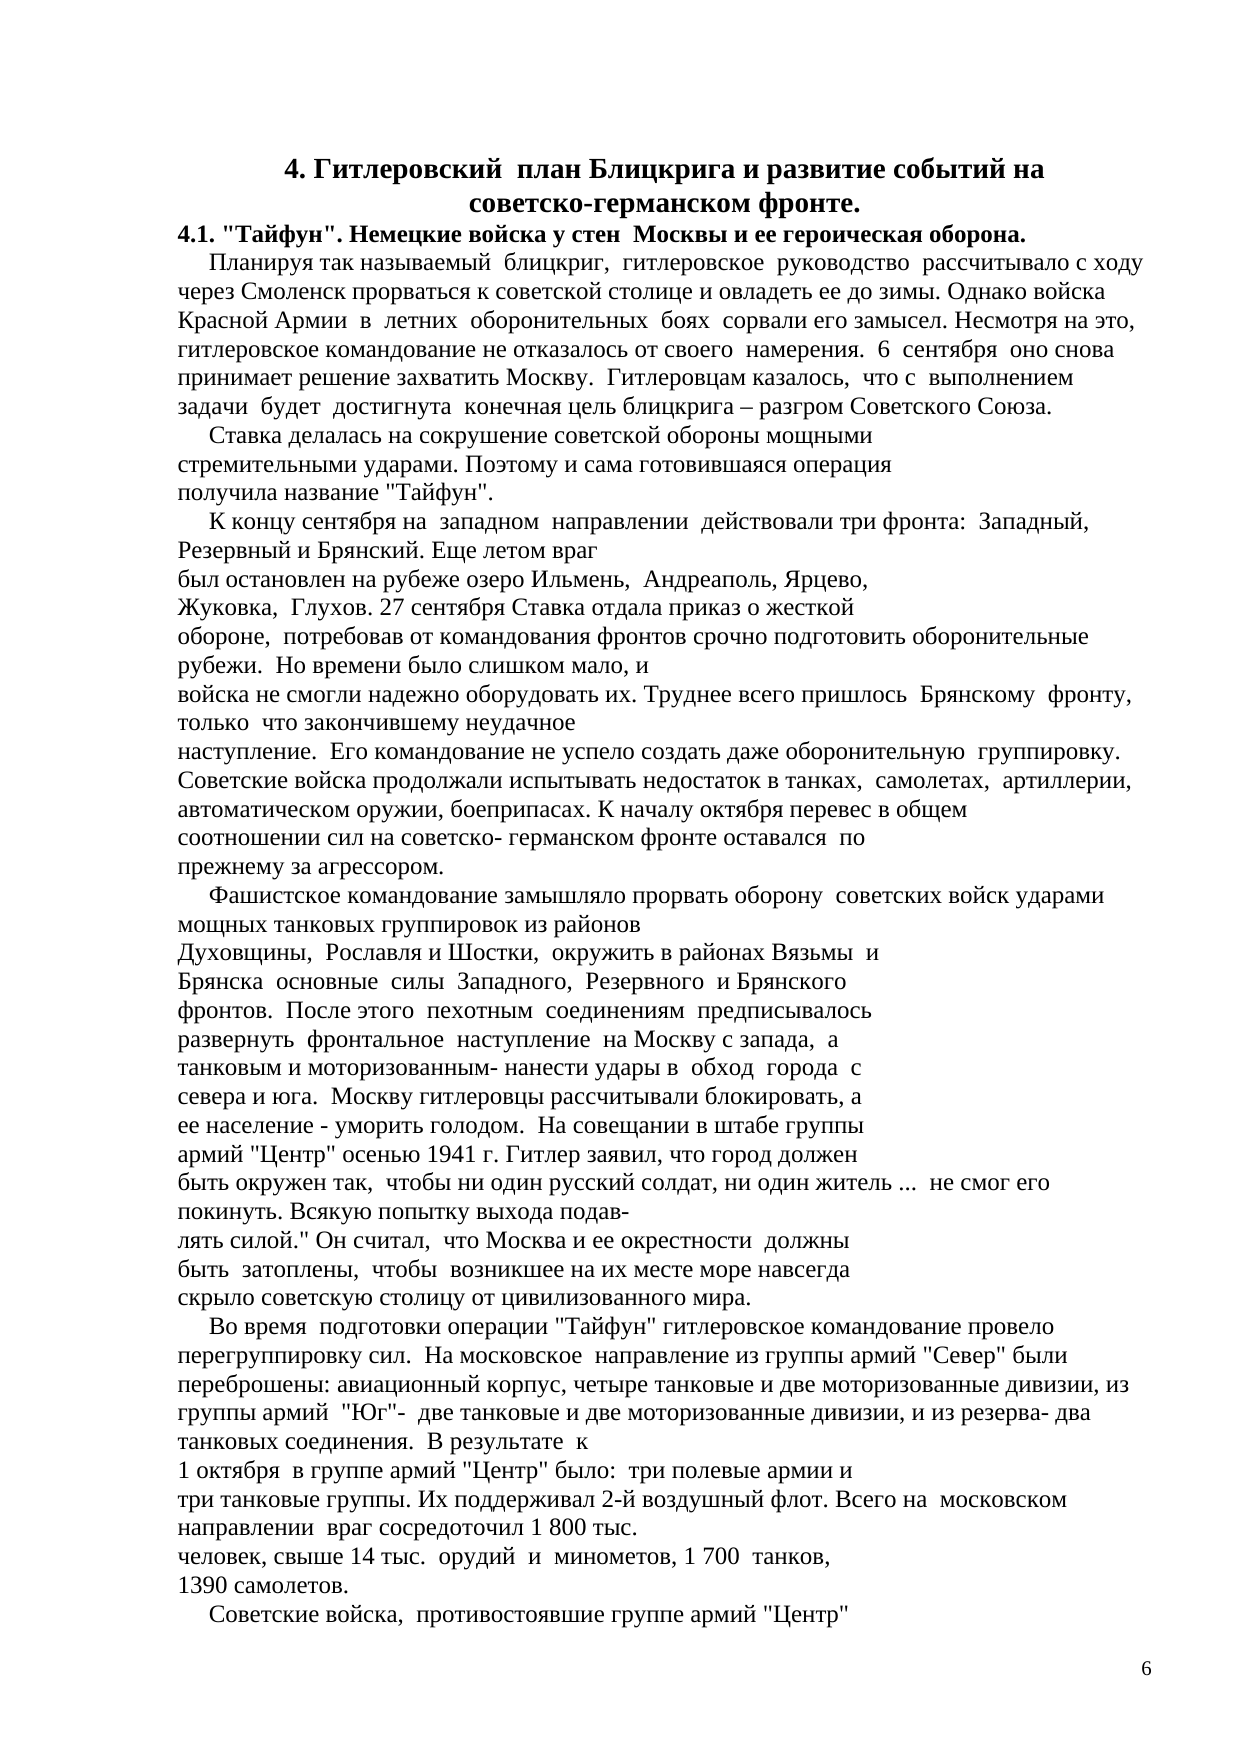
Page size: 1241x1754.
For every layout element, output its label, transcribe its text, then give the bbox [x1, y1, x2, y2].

text быть окружен так, чтобы ни один русский солдат, ни один житель ... не смог его покинуть. Всякую попытку выхода подав- [177, 1167, 1152, 1225]
text ее население - уморить голодом. На совещании в штабе группы [177, 1110, 1152, 1139]
text 4.1. "Тайфун". Немецкие войска у стен Москвы и ее героическая оборона. [177, 219, 1152, 247]
text быть затоплены, чтобы возникшее на их месте море навсегда [177, 1254, 1152, 1282]
text человек, свыше 14 тыс. орудий и минометов, 1 700 танков, [177, 1541, 1152, 1570]
text Планируя так называемый блицкриг, гитлеровское руководство рассчитывало с ходу через Смоленск прорваться к советской столице и овладеть ее до зимы. Однако войска Красной Армии в летних оборонительных боях сорвали его замысел. Несмотря на это, гитлеровское командование не отказалось от своего намерения. 6 сентября оно снова принимает решение захватить Москву. Гитлеровцам казалось, что с выполнением [177, 247, 1152, 391]
text обороне, потребовав от командования фронтов срочно подготовить оборонительные рубежи. Но времени было слишком мало, и [177, 621, 1152, 679]
text войска не смогли надежно оборудовать их. Труднее всего пришлось Брянскому фронту, только что закончившему неудачное [177, 679, 1152, 736]
text 1 октября в группе армий "Центр" было: три полевые армии и [177, 1455, 1152, 1484]
text три танковые группы. Их поддерживал 2-й воздушный флот. Всего на московском направлении враг сосредоточил 1 800 тыс. [177, 1484, 1152, 1541]
text был остановлен на рубеже озеро Ильмень, Андреаполь, Ярцево, [177, 564, 1152, 592]
text Фашистское командование замышляло прорвать оборону советских войск ударами мощных танковых группировок из районов [177, 880, 1152, 937]
text прежнему за агрессором. [177, 851, 1152, 880]
text 1390 самолетов. [177, 1570, 1152, 1599]
text развернуть фронтальное наступление на Москву с запада, а [177, 1024, 1152, 1052]
text задачи будет достигнута конечная цель блицкрига – разгром Советского Союза. [177, 391, 1152, 420]
text Жуковка, Глухов. 27 сентября Ставка отдала приказ о жесткой [177, 592, 1152, 621]
text танковым и моторизованным- нанести удары в обход города с [177, 1052, 1152, 1081]
text Советские войска, противостоявшие группе армий "Центр" [177, 1599, 1152, 1627]
text получила название "Тайфун". [177, 477, 1152, 506]
text стремительными ударами. Поэтому и сама готовившаяся операция [177, 449, 1152, 477]
text К концу сентября на западном направлении действовали три фронта: Западный, Резервный и Брянский. Еще летом враг [177, 506, 1152, 564]
text лять силой." Он считал, что Москва и ее окрестности должны [177, 1225, 1152, 1254]
text советско-германском фронте. [177, 185, 1152, 219]
text группы армий "Юг"- две танковые и две моторизованные дивизии, и из резерва- два танковых соединения. В результате к [177, 1397, 1152, 1455]
text 4. Гитлеровский план Блицкрига и развитие событий на [177, 152, 1152, 185]
text Духовщины, Рославля и Шостки, окружить в районах Вязьмы и [177, 937, 1152, 966]
text скрыло советскую столицу от цивилизованного мира. [177, 1282, 1152, 1311]
text фронтов. После этого пехотным соединениям предписывалось [177, 995, 1152, 1024]
text Брянска основные силы Западного, Резервного и Брянского [177, 966, 1152, 995]
text Ставка делалась на сокрушение советской обороны мощными [177, 420, 1152, 449]
text севера и юга. Москву гитлеровцы рассчитывали блокировать, а [177, 1081, 1152, 1110]
text соотношении сил на советско- германском фронте оставался по [177, 822, 1152, 851]
text наступление. Его командование не успело создать даже оборонительную группировку. Советские войска продолжали испытывать недостаток в танках, самолетах, артиллерии, автоматическом оружии, боеприпасах. К началу октября перевес в общем [177, 736, 1152, 822]
text Во время подготовки операции "Тайфун" гитлеровское командование провело перегруппировку сил. На московское направление из группы армий "Север" были переброшены: авиационный корпус, четыре танковые и две моторизованные дивизии, из [177, 1311, 1152, 1397]
text армий "Центр" осенью . Гитлер заявил, что город должен [177, 1139, 1152, 1167]
